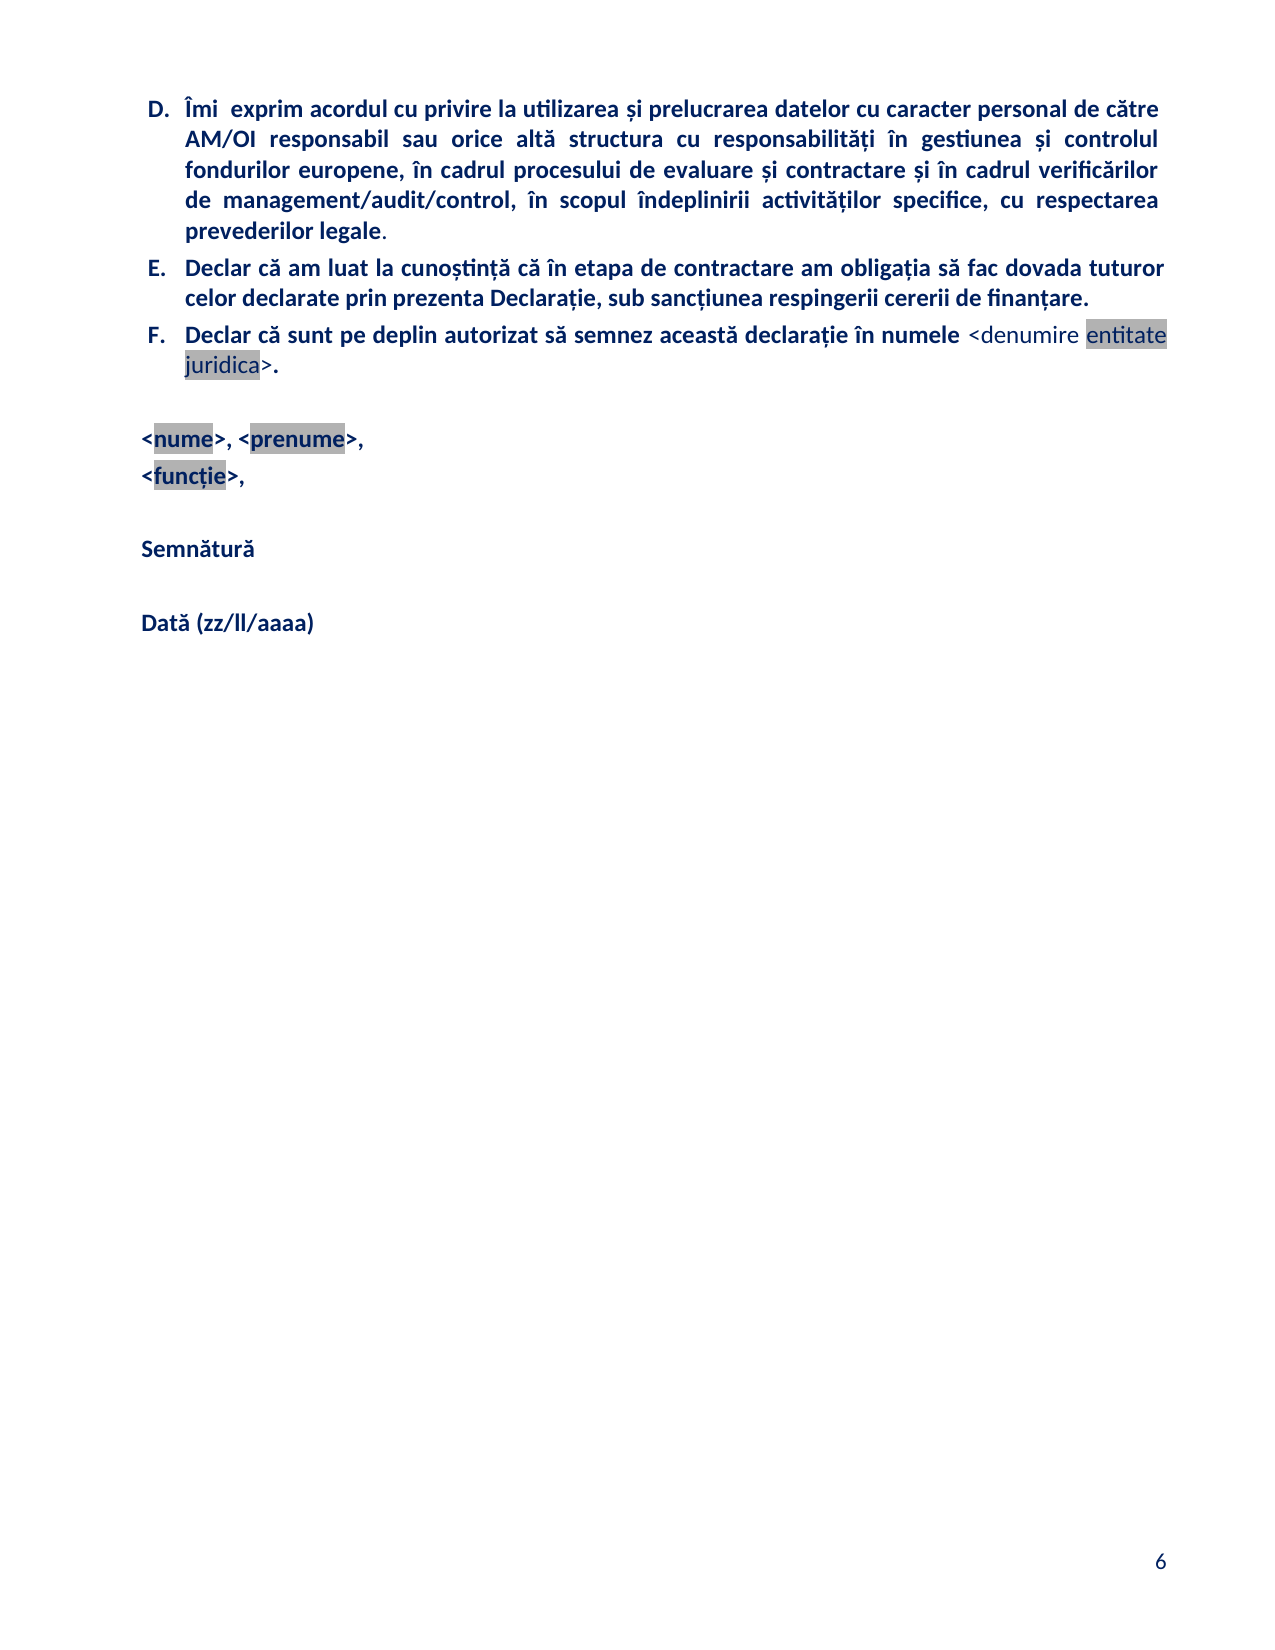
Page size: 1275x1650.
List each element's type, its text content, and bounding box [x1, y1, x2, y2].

list Semnătură [141, 533, 1167, 564]
list Declar că am luat la cunoștință că în etapa de contractare am obligația să fac dovada tuturor celor declarate prin prezenta Declarație, sub sancțiunea respingerii cererii de finanțare. [148, 252, 1167, 313]
list Îmi exprim acordul cu privire la utilizarea şi prelucrarea datelor cu caracter personal de către AM/OI responsabil sau orice altă structura cu responsabilități în gestiunea și controlul fondurilor europene, în cadrul procesului de evaluare și contractare și în cadrul verificărilor de management/audit/control, în scopul îndeplinirii activităților specifice, cu respectarea prevederilor legale. [148, 93, 1160, 246]
list Declar că sunt pe deplin autorizat să semnez această declarație în numele <denumire entitate juridica>. [148, 319, 1167, 380]
list <nume>, <prenume>, [345, 423, 1167, 454]
list Dată (zz/ll/aaaa) [141, 607, 1167, 637]
list <funcție>, [226, 460, 1167, 490]
list <nume>, <prenume>, [213, 423, 250, 454]
